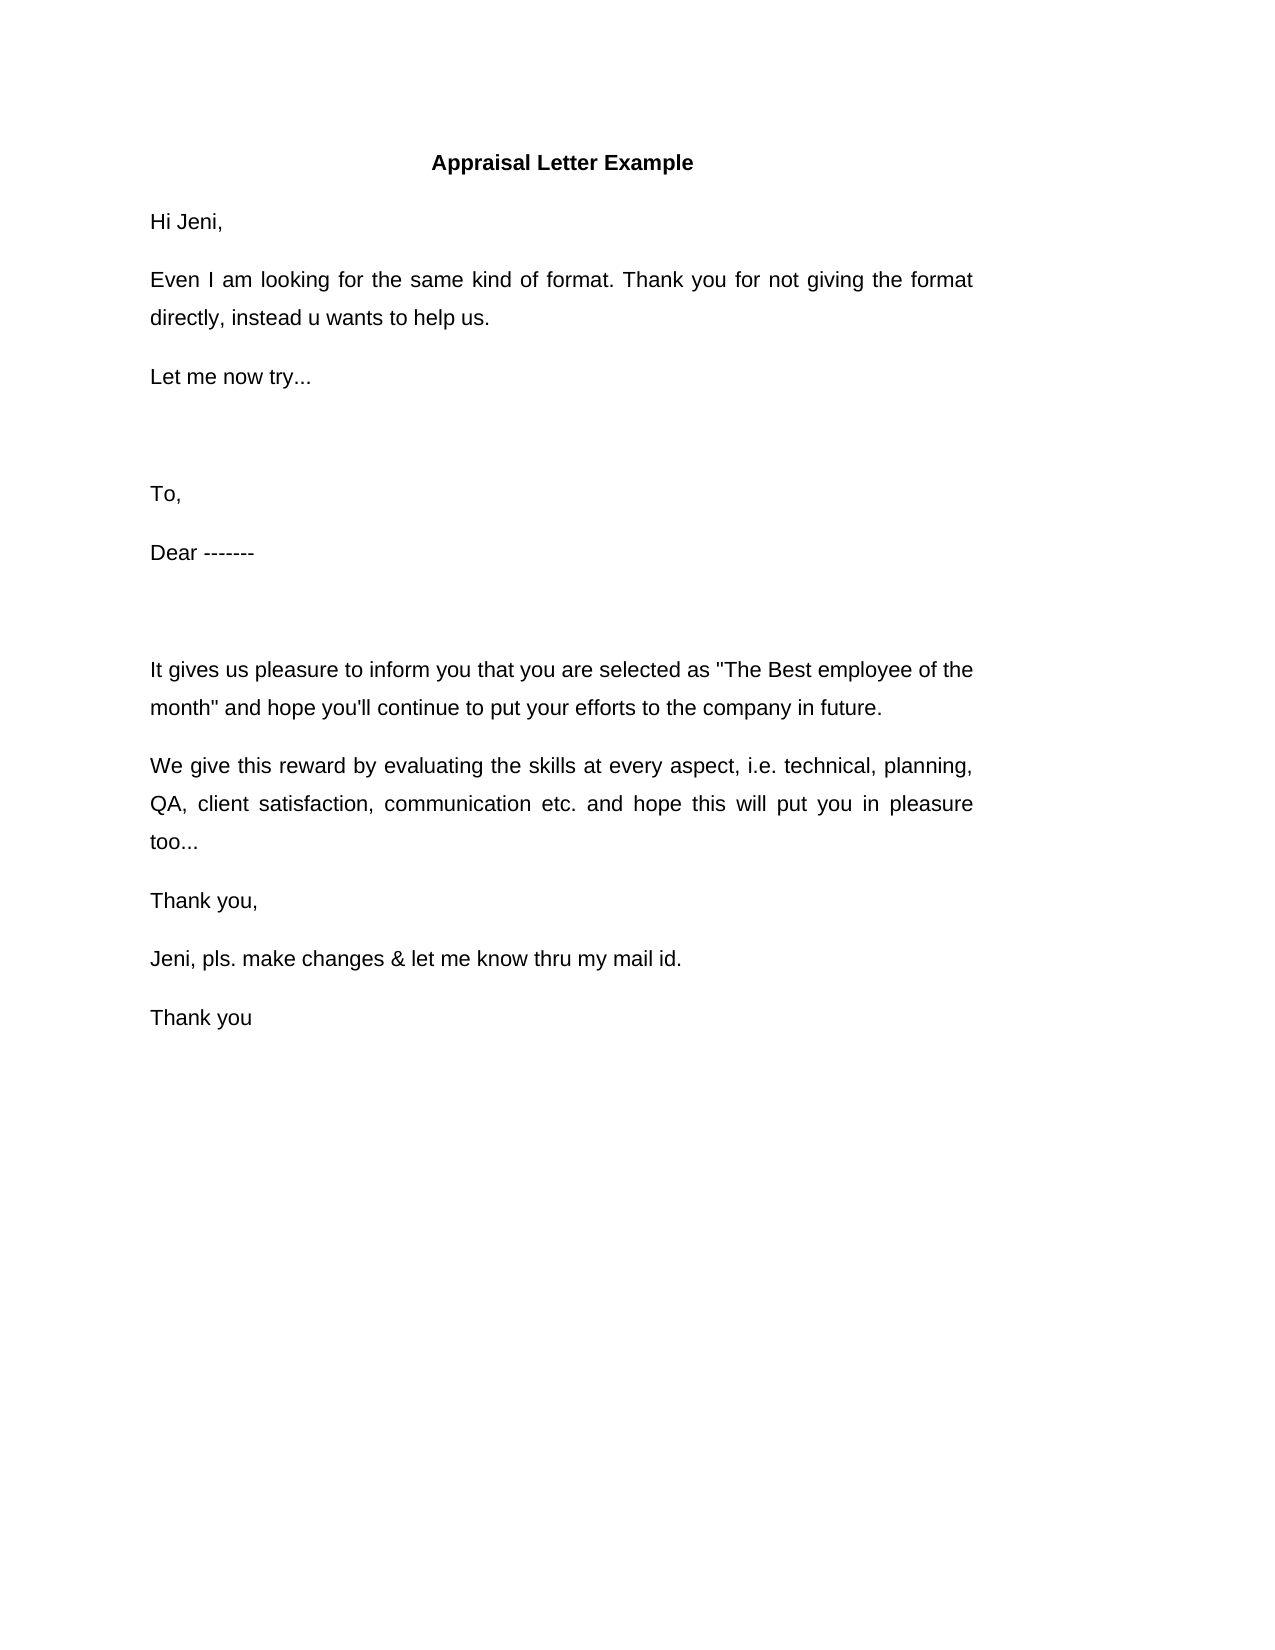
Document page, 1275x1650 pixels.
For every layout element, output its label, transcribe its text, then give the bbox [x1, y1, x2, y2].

text Even I am looking for the same kind of format. Thank you for not giving the format directly, instead u wants to help us. [150, 267, 975, 330]
text Thank you, [150, 888, 975, 913]
text We give this reward by evaluating the skills at every aspect, i.e. technical, planning, QA, client satisfaction, communication etc. and hope this will put you in pleasure too... [150, 753, 975, 854]
text Let me now try... [150, 364, 975, 389]
text It gives us pleasure to inform you that you are selected as "The Best employee of the month" and hope you'll continue to put your efforts to the company in future. [150, 657, 975, 720]
text To, [150, 481, 975, 506]
text Thank you [150, 1005, 975, 1030]
text Hi Jeni, [150, 209, 975, 234]
text Jeni, pls. make changes & let me know thru my mail id. [150, 946, 975, 972]
text Appraisal Letter Example [150, 150, 975, 175]
text Dear ------- [150, 540, 975, 565]
